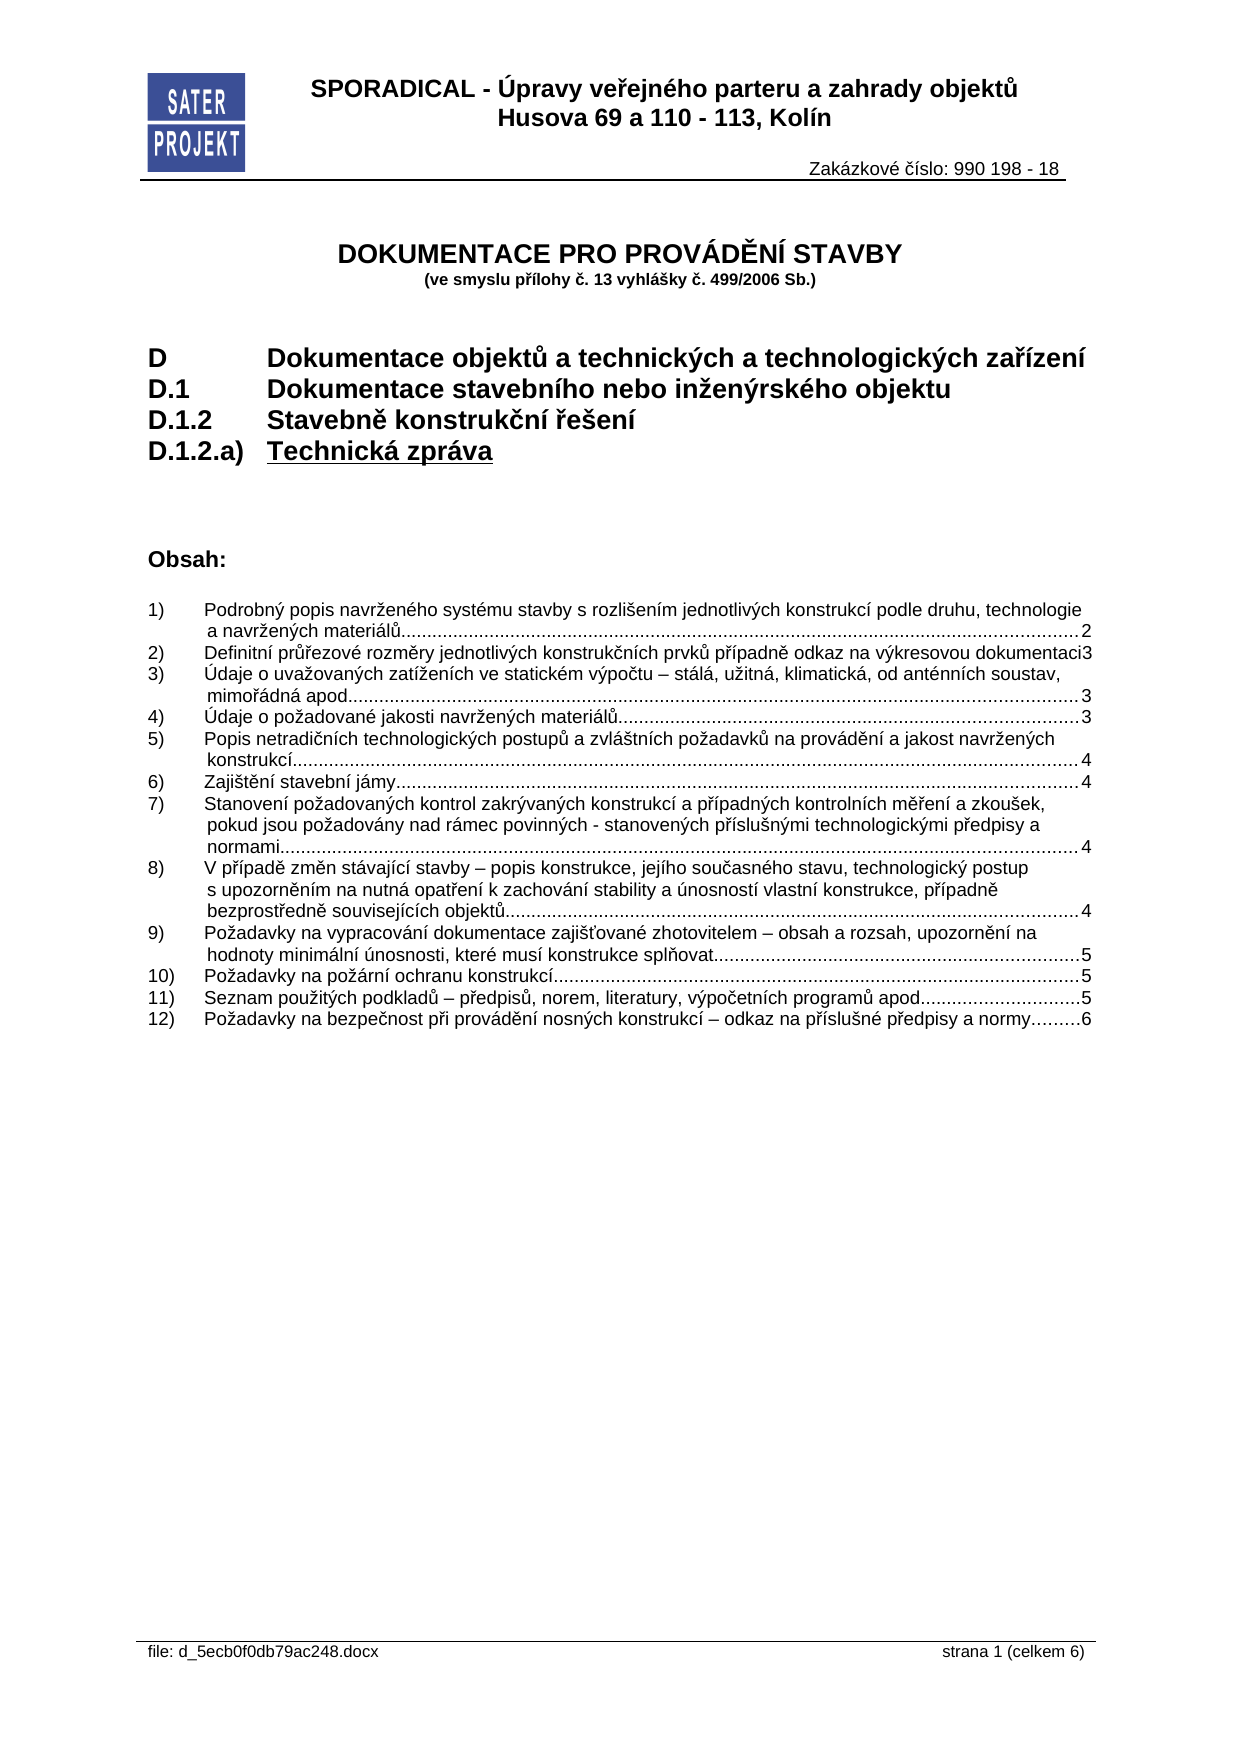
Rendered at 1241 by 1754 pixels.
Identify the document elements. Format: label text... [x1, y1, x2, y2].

text 4) Údaje o požadované jakosti navržených materiálů 3 [148, 706, 1092, 728]
table_cell Technická zpráva [255, 435, 1107, 467]
text 9) Požadavky na vypracování dokumentace zajišťované zhotovitelem – obsah a rozsah, upozornění na hodnoty minimální únosnosti, které musí konstrukce splňovat 5 [148, 922, 1092, 965]
text DOKUMENTACE PRO PROVÁDĚNÍ STAVBY [148, 238, 1092, 270]
text 3) Údaje o uvažovaných zatíženích ve statickém výpočtu – stálá, užitná, klimatická, od anténních soustav, mimořádná apod. 3 [148, 663, 1092, 706]
table_cell D.1 [136, 373, 255, 404]
table_header Dokumentace objektů a technických a technologických zařízení [255, 342, 1107, 373]
text 10) Požadavky na požární ochranu konstrukcí 5 [148, 965, 1092, 986]
text 5) Popis netradičních technologických postupů a zvláštních požadavků na provádění a jakost navržených konstrukcí 4 [148, 728, 1092, 771]
table_header D [136, 342, 255, 373]
text 6) Zajištění stavební jámy 4 [148, 771, 1092, 792]
text (ve smyslu přílohy č. 13 vyhlášky č. 499/2006 Sb.) [148, 270, 1092, 289]
text Obsah: [148, 546, 1092, 572]
table_cell D.1.2.a) [136, 435, 255, 467]
table_cell D.1.2 [136, 404, 255, 435]
text 8) V případě změn stávající stavby – popis konstrukce, jejího současného stavu, technologický postup s upozorněním na nutná opatření k zachování stability a únosností vlastní konstrukce, případně bezprostředně souvisejících objektů 4 [148, 857, 1092, 922]
text 2) Definitní průřezové rozměry jednotlivých konstrukčních prvků případně odkaz na výkresovou dokumentaci 3 [148, 641, 1092, 663]
text 1) Podrobný popis navrženého systému stavby s rozlišením jednotlivých konstrukcí podle druhu, technologie a navržených materiálů 2 [148, 598, 1092, 641]
picture [147, 73, 246, 172]
table_cell Dokumentace stavebního nebo inženýrského objektu [255, 373, 1107, 404]
text 12) Požadavky na bezpečnost při provádění nosných konstrukcí – odkaz na příslušné předpisy a normy 6 [148, 1008, 1092, 1029]
text 11) Seznam použitých podkladů – předpisů, norem, literatury, výpočetních programů apod. 5 [148, 986, 1092, 1008]
text 7) Stanovení požadovaných kontrol zakrývaných konstrukcí a případných kontrolních měření a zkoušek, pokud jsou požadovány nad rámec povinných - stanovených příslušnými technologickými předpisy a normami 4 [148, 792, 1092, 857]
table_cell Stavebně konstrukční řešení [255, 404, 1107, 435]
